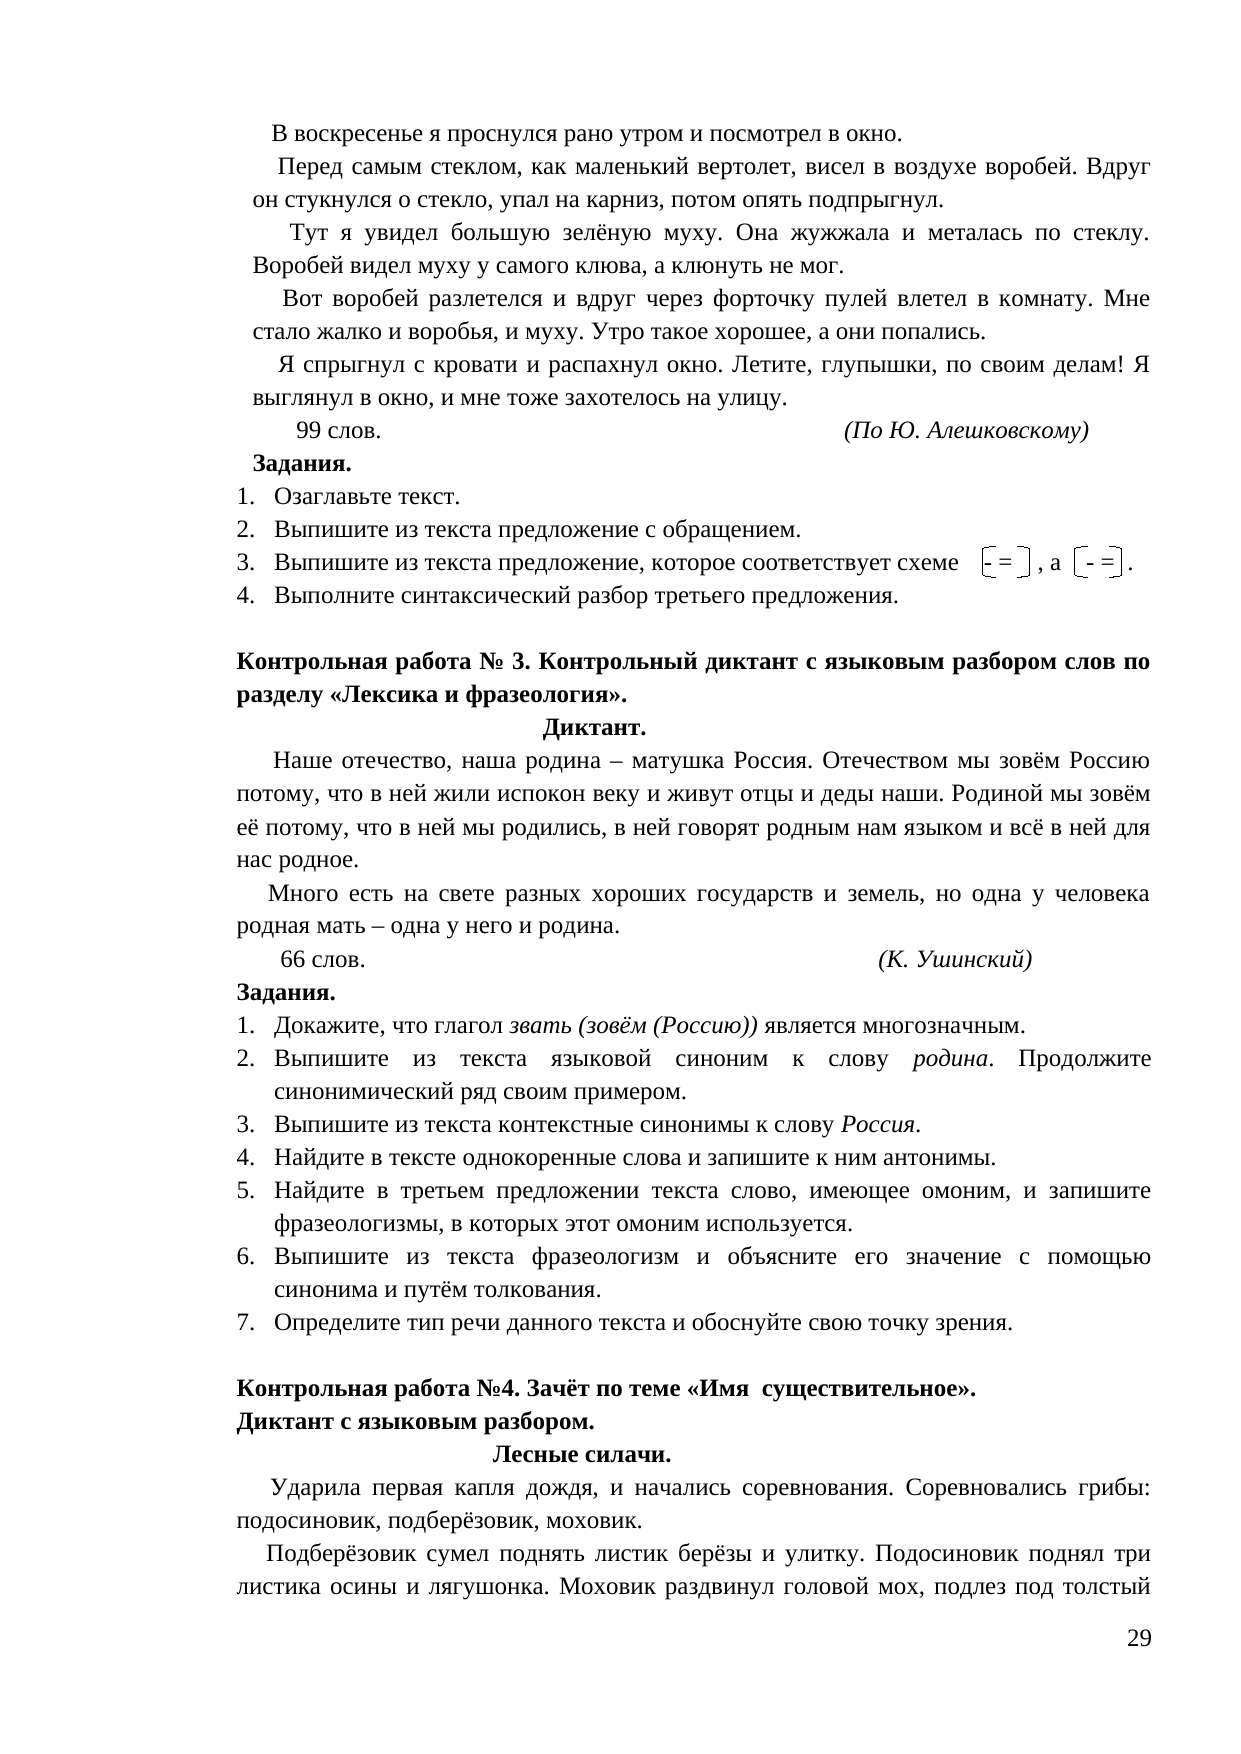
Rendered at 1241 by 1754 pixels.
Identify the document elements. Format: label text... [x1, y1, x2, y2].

list Выполните синтаксический разбор третьего предложения. [236, 580, 1152, 609]
text Задания. [236, 977, 1152, 1005]
text 66 слов. (К. Ушинский) [236, 944, 1152, 972]
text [236, 1538, 1152, 1600]
text Контрольная работа №4. Зачёт по теме «Имя существительное». [236, 1373, 1152, 1402]
list Определите тип речи данного текста и обоснуйте свою точку зрения. [236, 1307, 1152, 1336]
list Докажите, что глагол звать (зовём (Россию)) является многозначным. [236, 1010, 1152, 1038]
text Диктант. [236, 712, 1152, 741]
list Выпишите из текста контекстные синонимы к слову Россия. [236, 1109, 1152, 1137]
text Ударила первая капля дождя, и начались соревнования. Соревновались грибы: подосиновик, подберёзовик, моховик. [236, 1472, 1152, 1534]
list Перед самым стеклом, как маленький вертолет, висел в воздухе воробей. Вдруг он стукнулся о стекло, упал на карниз, потом опять подпрыгнул. [252, 151, 1152, 213]
list В воскресенье я проснулся рано утром и посмотрел в окно. [252, 118, 1152, 147]
text Лесные силачи. [236, 1439, 1152, 1468]
list 99 слов. (По Ю. Алешковскому) [252, 415, 1152, 444]
text Много есть на свете разных хороших государств и земель, но одна у человека родная мать – одна у него и родина. [236, 878, 1152, 939]
list Найдите в третьем предложении текста слово, имеющее омоним, и запишите фразеологизмы, в которых этот омоним используется. [236, 1175, 1152, 1237]
list Я спрыгнул с кровати и распахнул окно. Летите, глупышки, по своим делам! Я выглянул в окно, и мне тоже захотелось на улицу. [252, 349, 1152, 411]
list Выпишите из текста языковой синоним к слову родина. Продолжите синонимический ряд своим примером. [236, 1043, 1152, 1104]
list Вот воробей разлетелся и вдруг через форточку пулей влетел в комнату. Мне стало жалко и воробья, и муху. Утро такое хорошее, а они попались. [252, 283, 1152, 345]
text Наше отечество, наша родина – матушка Россия. Отечеством мы зовём Россию потому, что в ней жили испокон веку и живут отцы и деды наши. Родиной мы зовём её потому, что в ней мы родились, в ней говорят родным нам языком и всё в ней для нас родное. [236, 746, 1152, 873]
list Выпишите из текста предложение, которое соответствует схеме - = , а - = . [236, 547, 1152, 576]
list Выпишите из текста фразеологизм и объясните его значение с помощью синонима и путём толкования. [236, 1241, 1152, 1303]
list Тут я увидел большую зелёную муху. Она жужжала и металась по стеклу. Воробей видел муху у самого клюва, а клюнуть не мог. [252, 217, 1152, 279]
list Найдите в тексте однокоренные слова и запишите к ним антонимы. [236, 1142, 1152, 1171]
text Контрольная работа № 3. Контрольный диктант с языковым разбором слов по разделу «Лексика и фразеология». [236, 646, 1152, 708]
text Диктант с языковым разбором. [236, 1406, 1152, 1435]
list Озаглавьте текст. [236, 481, 1152, 510]
list Задания. [252, 448, 1152, 477]
list Выпишите из текста предложение с обращением. [236, 514, 1152, 543]
